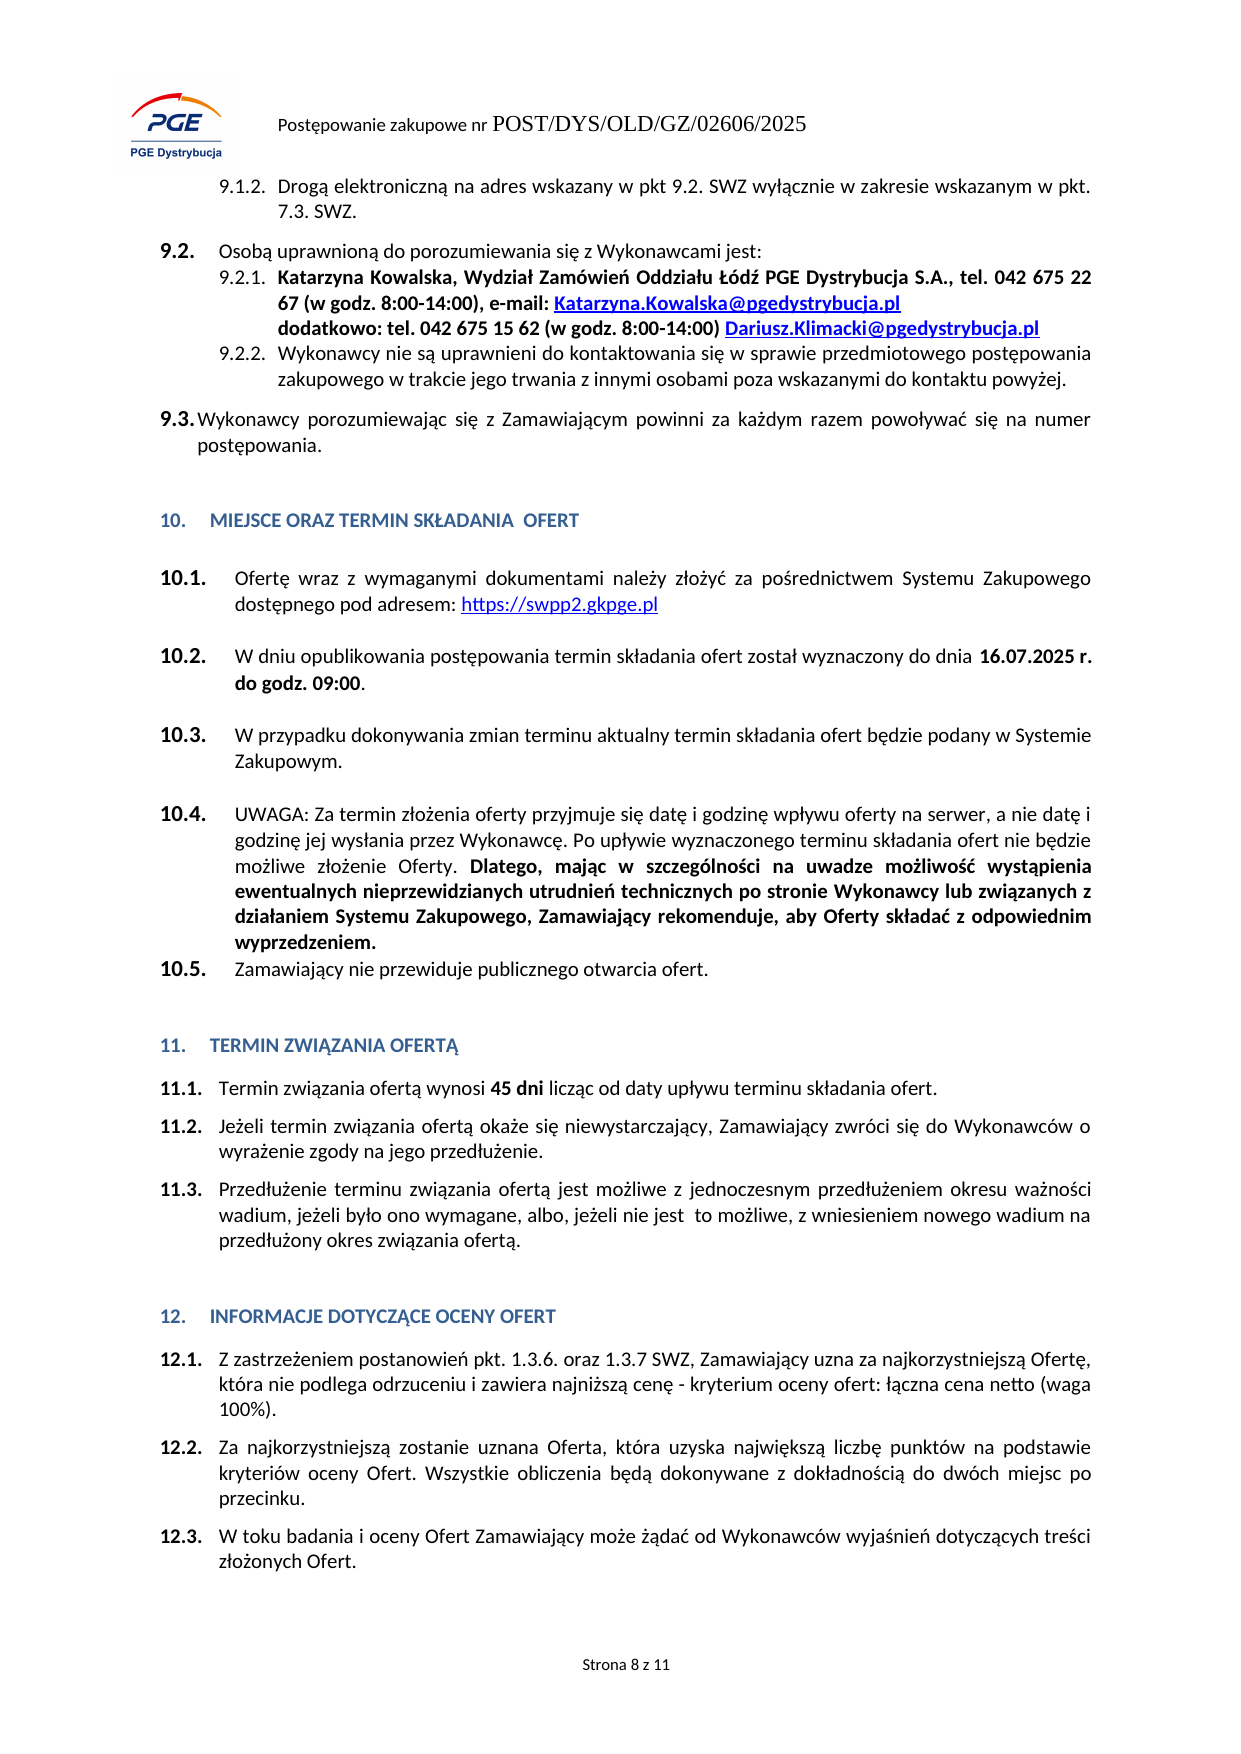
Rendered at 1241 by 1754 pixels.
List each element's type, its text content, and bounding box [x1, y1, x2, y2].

list Z zastrzeżeniem postanowień pkt. 1.3.6. oraz 1.3.7 SWZ, Zamawiający uzna za najkorzystniejszą Ofertę, która nie podlega odrzuceniu i zawiera najniższą cenę - kryterium oceny ofert: łączna cena netto (waga 100%). [159, 1346, 1093, 1422]
list Osobą uprawnioną do porozumiewania się z Wykonawcami jest: [159, 236, 1093, 264]
list W toku badania i oceny Ofert Zamawiający może żądać od Wykonawców wyjaśnień dotyczących treści złożonych Ofert. [159, 1523, 1093, 1574]
list Wykonawcy porozumiewając się z Zamawiającym powinni za każdym razem powoływać się na numer postępowania. [159, 404, 1093, 457]
list dodatkowo: tel. 042 675 15 62 (w godz. 8:00-14:00) Dariusz.Klimacki@pgedystrybucja.pl [278, 315, 1093, 341]
list UWAGA: Za termin złożenia oferty przyjmuje się datę i godzinę wpływu oferty na serwer, a nie datę i godzinę jej wysłania przez Wykonawcę. Po upływie wyznaczonego terminu składania ofert nie będzie możliwe złożenie Oferty. Dlatego, mając w szczególności na uwadze możliwość wystąpienia ewentualnych nieprzewidzianych utrudnień technicznych po stronie Wykonawcy lub związanych z działaniem Systemu Zakupowego, Zamawiający rekomenduje, aby Oferty składać z odpowiednim wyprzedzeniem. [159, 799, 1093, 954]
list Katarzyna Kowalska, Wydział Zamówień Oddziału Łódź PGE Dystrybucja S.A., tel. 042 675 22 67 (w godz. 8:00-14:00), e-mail: Katarzyna.Kowalska@pgedystrybucja.pl [218, 264, 1093, 315]
list Za najkorzystniejszą zostanie uznana Oferta, która uzyska największą liczbę punktów na podstawie kryteriów oceny Ofert. Wszystkie obliczenia będą dokonywane z dokładnością do dwóch miejsc po przecinku. [159, 1434, 1093, 1511]
list Termin związania ofertą wynosi 45 dni licząc od daty upływu terminu składania ofert. [159, 1075, 1093, 1101]
list Przedłużenie terminu związania ofertą jest możliwe z jednoczesnym przedłużeniem okresu ważności wadium, jeżeli było ono wymagane, albo, jeżeli nie jest to możliwe, z wniesieniem nowego wadium na przedłużony okres związania ofertą. [159, 1177, 1093, 1253]
picture [114, 76, 239, 173]
list Zamawiający nie przewiduje publicznego otwarcia ofert. [159, 954, 1093, 982]
list Ofertę wraz z wymaganymi dokumentami należy złożyć za pośrednictwem Systemu Zakupowego dostępnego pod adresem: https://swpp2.gkpge.pl [159, 563, 1093, 616]
list Wykonawcy nie są uprawnieni do kontaktowania się w sprawie przedmiotowego postępowania zakupowego w trakcie jego trwania z innymi osobami poza wskazanymi do kontaktu powyżej. [218, 341, 1093, 391]
subtitle INFORMACJE DOTYCZĄCE OCENY OFERT [159, 1303, 1093, 1328]
list Drogą elektroniczną na adres wskazany w pkt 9.2. SWZ wyłącznie w zakresie wskazanym w pkt. 7.3. SWZ. [218, 173, 1093, 224]
list W przypadku dokonywania zmian terminu aktualny termin składania ofert będzie podany w Systemie Zakupowym. [159, 721, 1093, 774]
subtitle TERMIN ZWIĄZANIA OFERTĄ [159, 1032, 1093, 1058]
list Jeżeli termin związania ofertą okaże się niewystarczający, Zamawiający zwróci się do Wykonawców o wyrażenie zgody na jego przedłużenie. [159, 1113, 1093, 1164]
subtitle MIEJSCE ORAZ TERMIN SKŁADANIA OFERT [159, 507, 1093, 533]
list W dniu opublikowania postępowania termin składania ofert został wyznaczony do dnia 16.07.2025 r. do godz. 09:00. [159, 642, 1093, 695]
